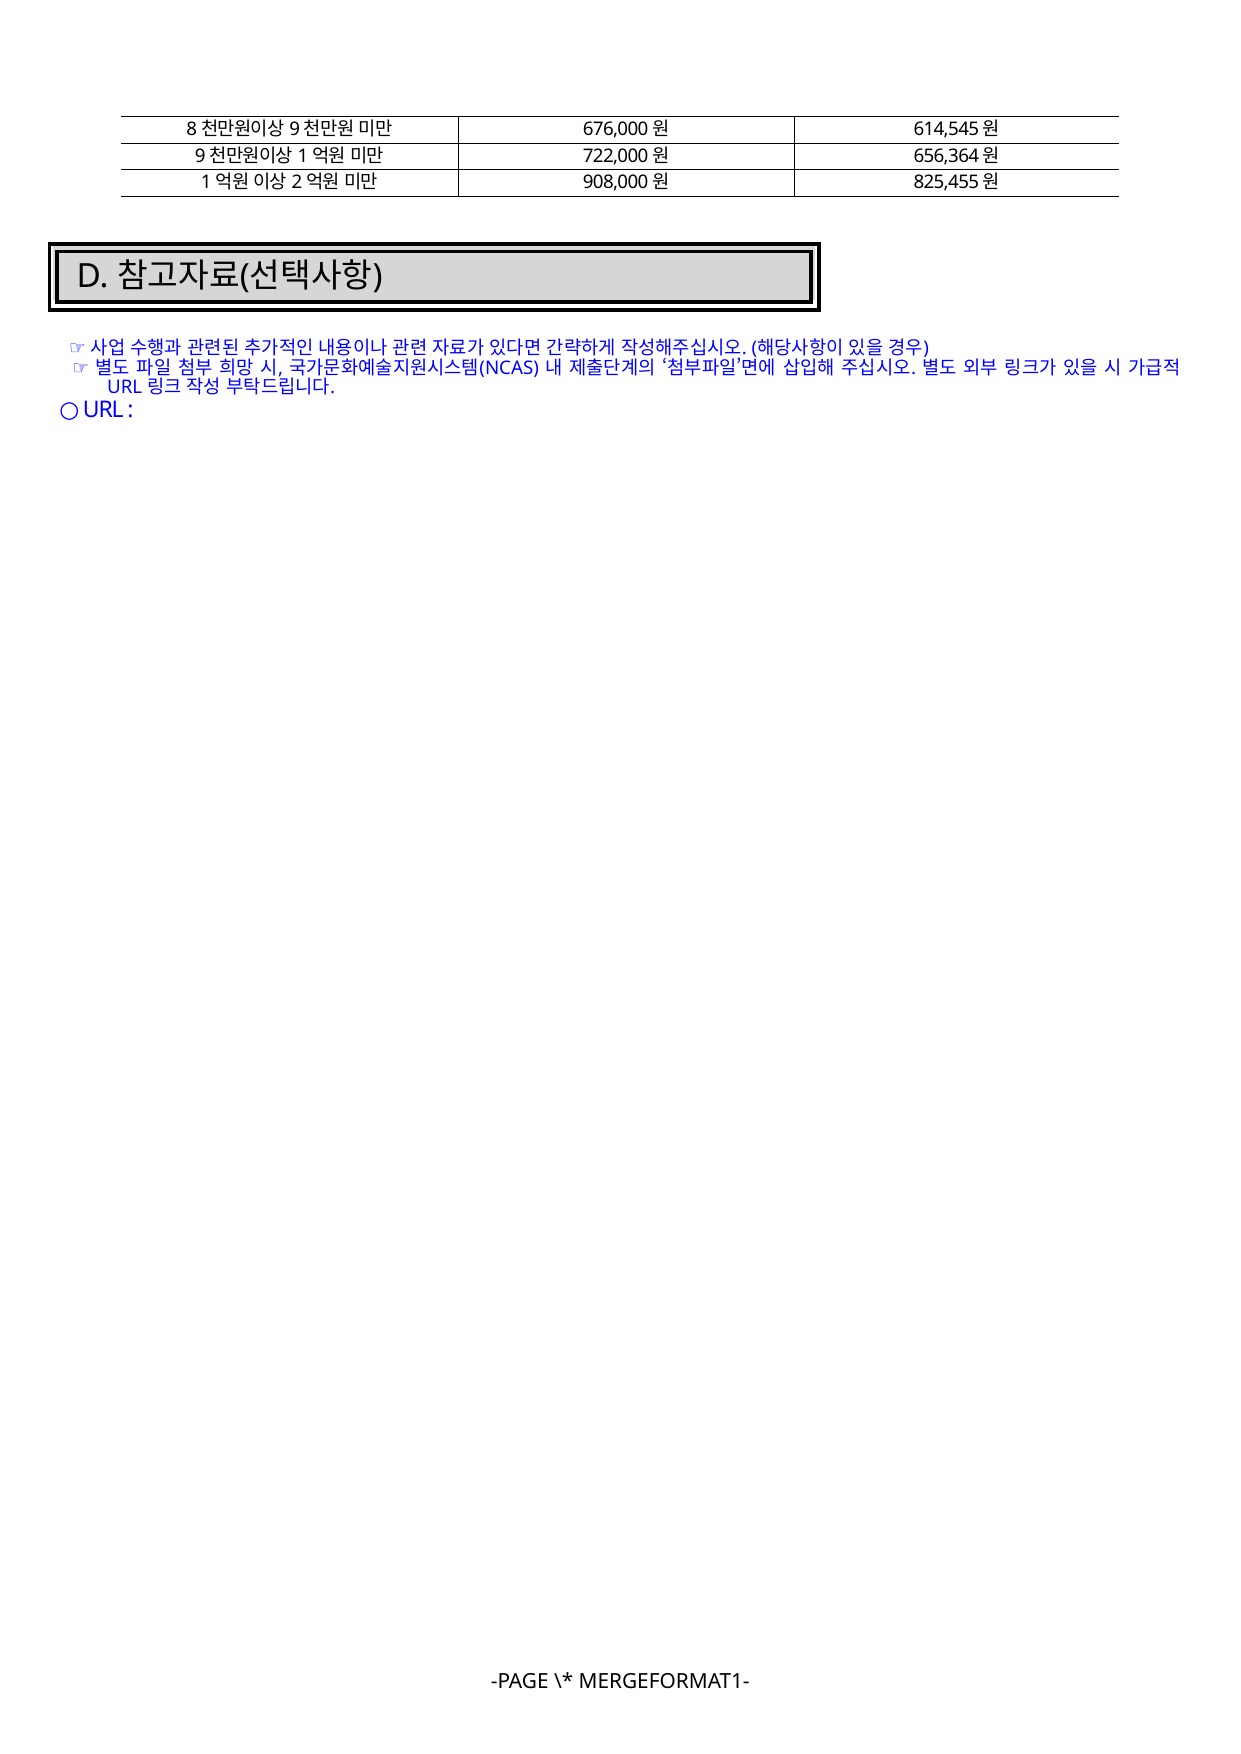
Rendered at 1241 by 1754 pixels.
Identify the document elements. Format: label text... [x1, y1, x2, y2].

table_cell 9천만원이상 1억원 미만 [121, 144, 458, 169]
text ☞ 사업 수행과 관련된 추가적인 내용이나 관련 자료가 있다면 간략하게 작성해주십시오. (해당사항이 있을 경우) [59, 338, 1181, 358]
table_cell 656,364원 [795, 144, 1119, 169]
table_cell 8천만원이상 9천만원 미만 [121, 117, 458, 143]
table_cell 825,455원 [795, 170, 1119, 196]
text ☞ 별도 파일 첨부 희망 시, 국가문화예술지원시스템(NCAS) 내 제출단계의 ‘첨부파일’면에 삽입해 주십시오. 별도 외부 링크가 있을 시 가급적 URL 링크 작성 부탁드립니다. [59, 358, 1181, 399]
table_cell 676,000원 [459, 117, 794, 143]
text ○ URL : [59, 399, 1181, 423]
table_cell 722,000원 [459, 144, 794, 169]
table_cell 614,545원 [795, 117, 1119, 143]
table_cell 1억원 이상 2억원 미만 [121, 170, 458, 196]
table_cell 908,000원 [459, 170, 794, 196]
table_header D. 참고자료(선택사항) [53, 246, 815, 300]
